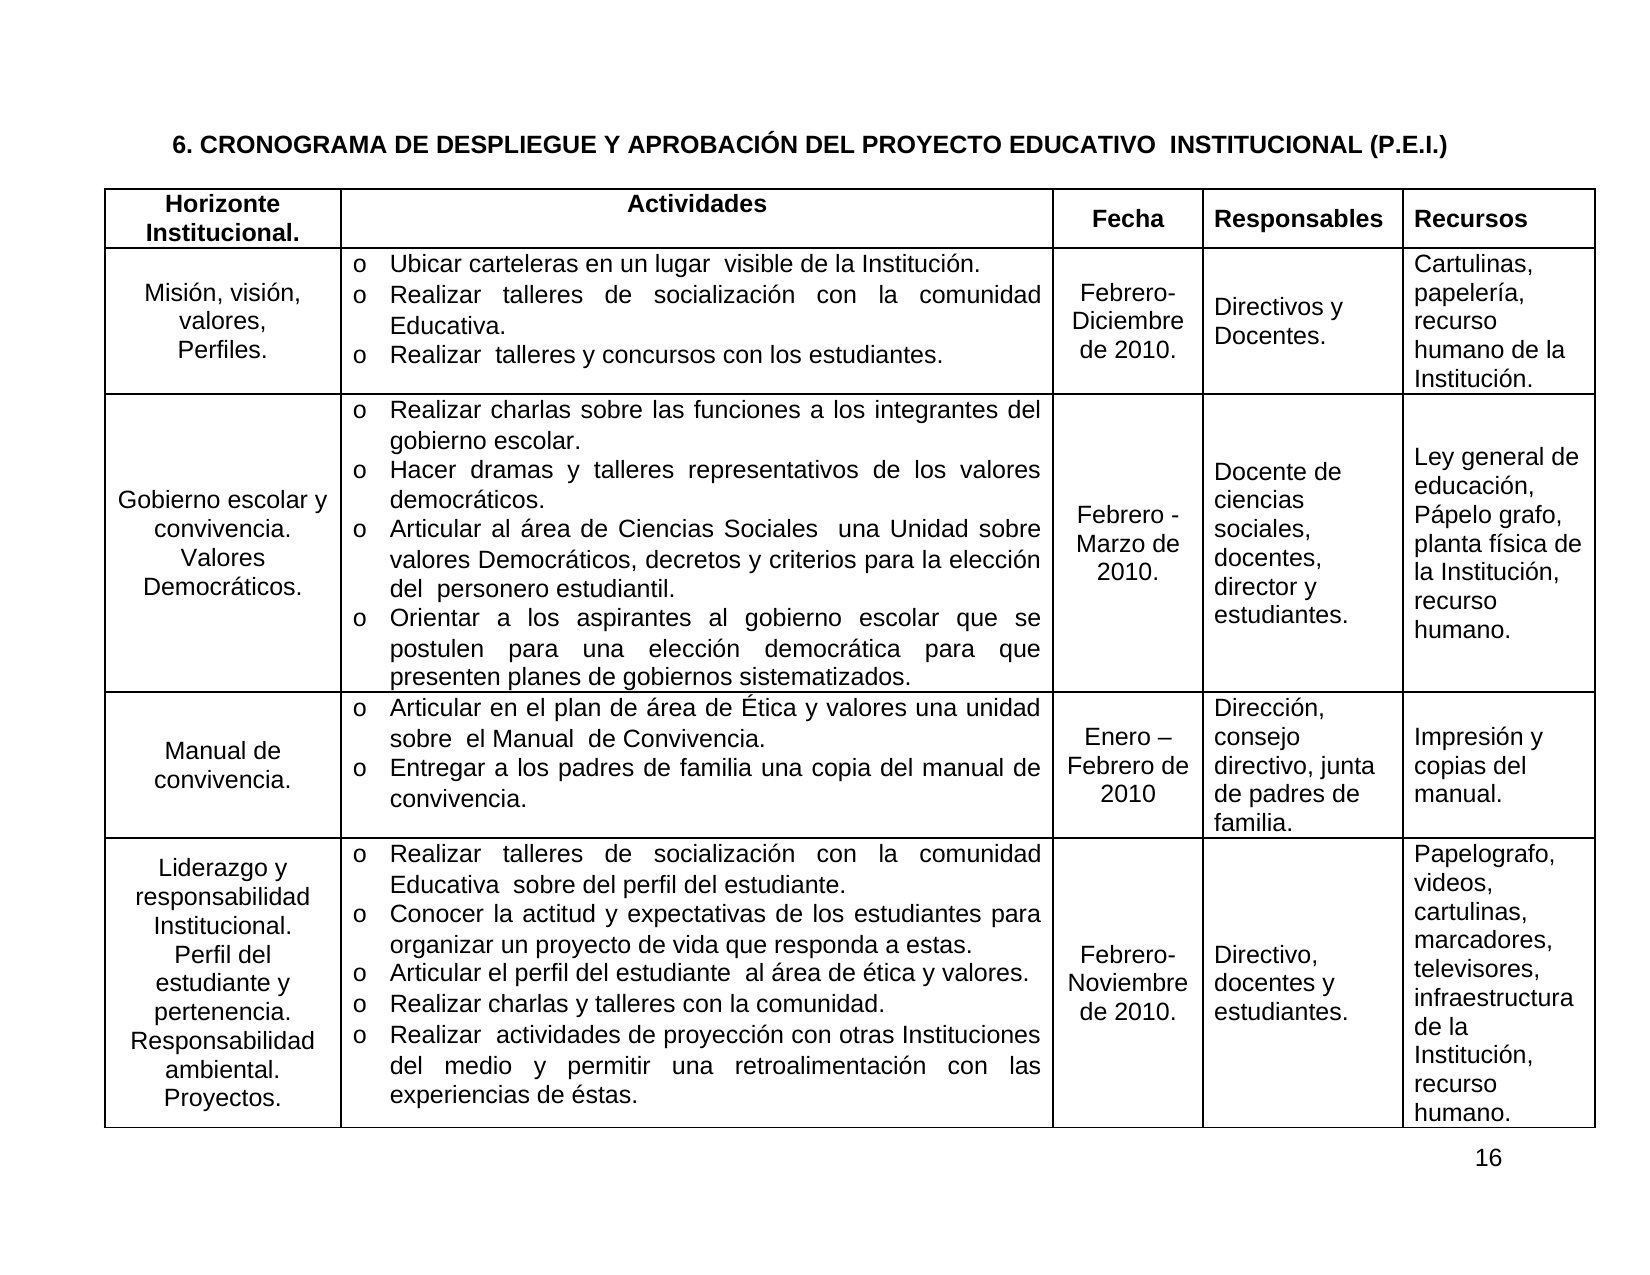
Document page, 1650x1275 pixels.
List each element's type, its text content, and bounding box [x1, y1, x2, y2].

table_cell Impresión y copias del manual. [1404, 693, 1594, 837]
table_cell Realizar charlas sobre las funciones a los integrantes del gobierno escolar. Hacer dramas y talleres representativos de los valores democráticos. Articular al área de Ciencias Sociales una Unidad sobre valores Democráticos, decretos y criterios para la elección del personero estudiantil. Orientar a los aspirantes al gobierno escolar que se postulen para una elección democrática para que presenten planes de gobiernos sistematizados. [342, 395, 1052, 691]
table_header Actividades [342, 190, 1052, 247]
table_cell Gobierno escolar y convivencia. Valores Democráticos. [106, 395, 340, 691]
table_cell Directivo, docentes y estudiantes. [1204, 839, 1402, 1127]
table_cell Docente de ciencias sociales, docentes, director y estudiantes. [1204, 395, 1402, 691]
table_cell Febrero - Marzo de 2010. [1054, 395, 1202, 691]
text 6. CRONOGRAMA DE DESPLIEGUE Y APROBACIÓN DEL PROYECTO EDUCATIVO INSTITUCIONAL (P.E.I.) [118, 130, 1502, 159]
table_cell Enero – Febrero de 2010 [1054, 693, 1202, 837]
table_cell Manual de convivencia. [106, 693, 340, 837]
table_header Horizonte Institucional. [106, 190, 340, 247]
table_cell Ubicar carteleras en un lugar visible de la Institución. Realizar talleres de socialización con la comunidad Educativa. Realizar talleres y concursos con los estudiantes. [342, 249, 1052, 393]
table_cell Febrero- Diciembre de 2010. [1054, 249, 1202, 393]
table_header Responsables [1204, 190, 1402, 247]
table_cell Febrero- Noviembre de 2010. [1054, 839, 1202, 1127]
table_cell Articular en el plan de área de Ética y valores una unidad sobre el Manual de Convivencia. Entregar a los padres de familia una copia del manual de convivencia. [342, 693, 1052, 837]
table_cell Dirección, consejo directivo, junta de padres de familia. [1204, 693, 1402, 837]
table_cell Misión, visión, valores, Perfiles. [106, 249, 340, 393]
table_cell Liderazgo y responsabilidad Institucional. Perfil del estudiante y pertenencia. Responsabilidad ambiental. Proyectos. [106, 839, 340, 1127]
table_cell Realizar talleres de socialización con la comunidad Educativa sobre del perfil del estudiante. Conocer la actitud y expectativas de los estudiantes para organizar un proyecto de vida que responda a estas. Articular el perfil del estudiante al área de ética y valores. Realizar charlas y talleres con la comunidad. Realizar actividades de proyección con otras Instituciones del medio y permitir una retroalimentación con las experiencias de éstas. [342, 839, 1052, 1127]
table_cell Ley general de educación, Pápelo grafo, planta física de la Institución, recurso humano. [1404, 395, 1594, 691]
table_cell Papelografo, videos, cartulinas, marcadores, televisores, infraestructura de la Institución, recurso humano. [1404, 839, 1594, 1127]
table_cell Directivos y Docentes. [1204, 249, 1402, 393]
table_header Fecha [1054, 190, 1202, 247]
table_header Recursos [1404, 190, 1594, 247]
table_cell Cartulinas, papelería, recurso humano de la Institución. [1404, 249, 1594, 393]
